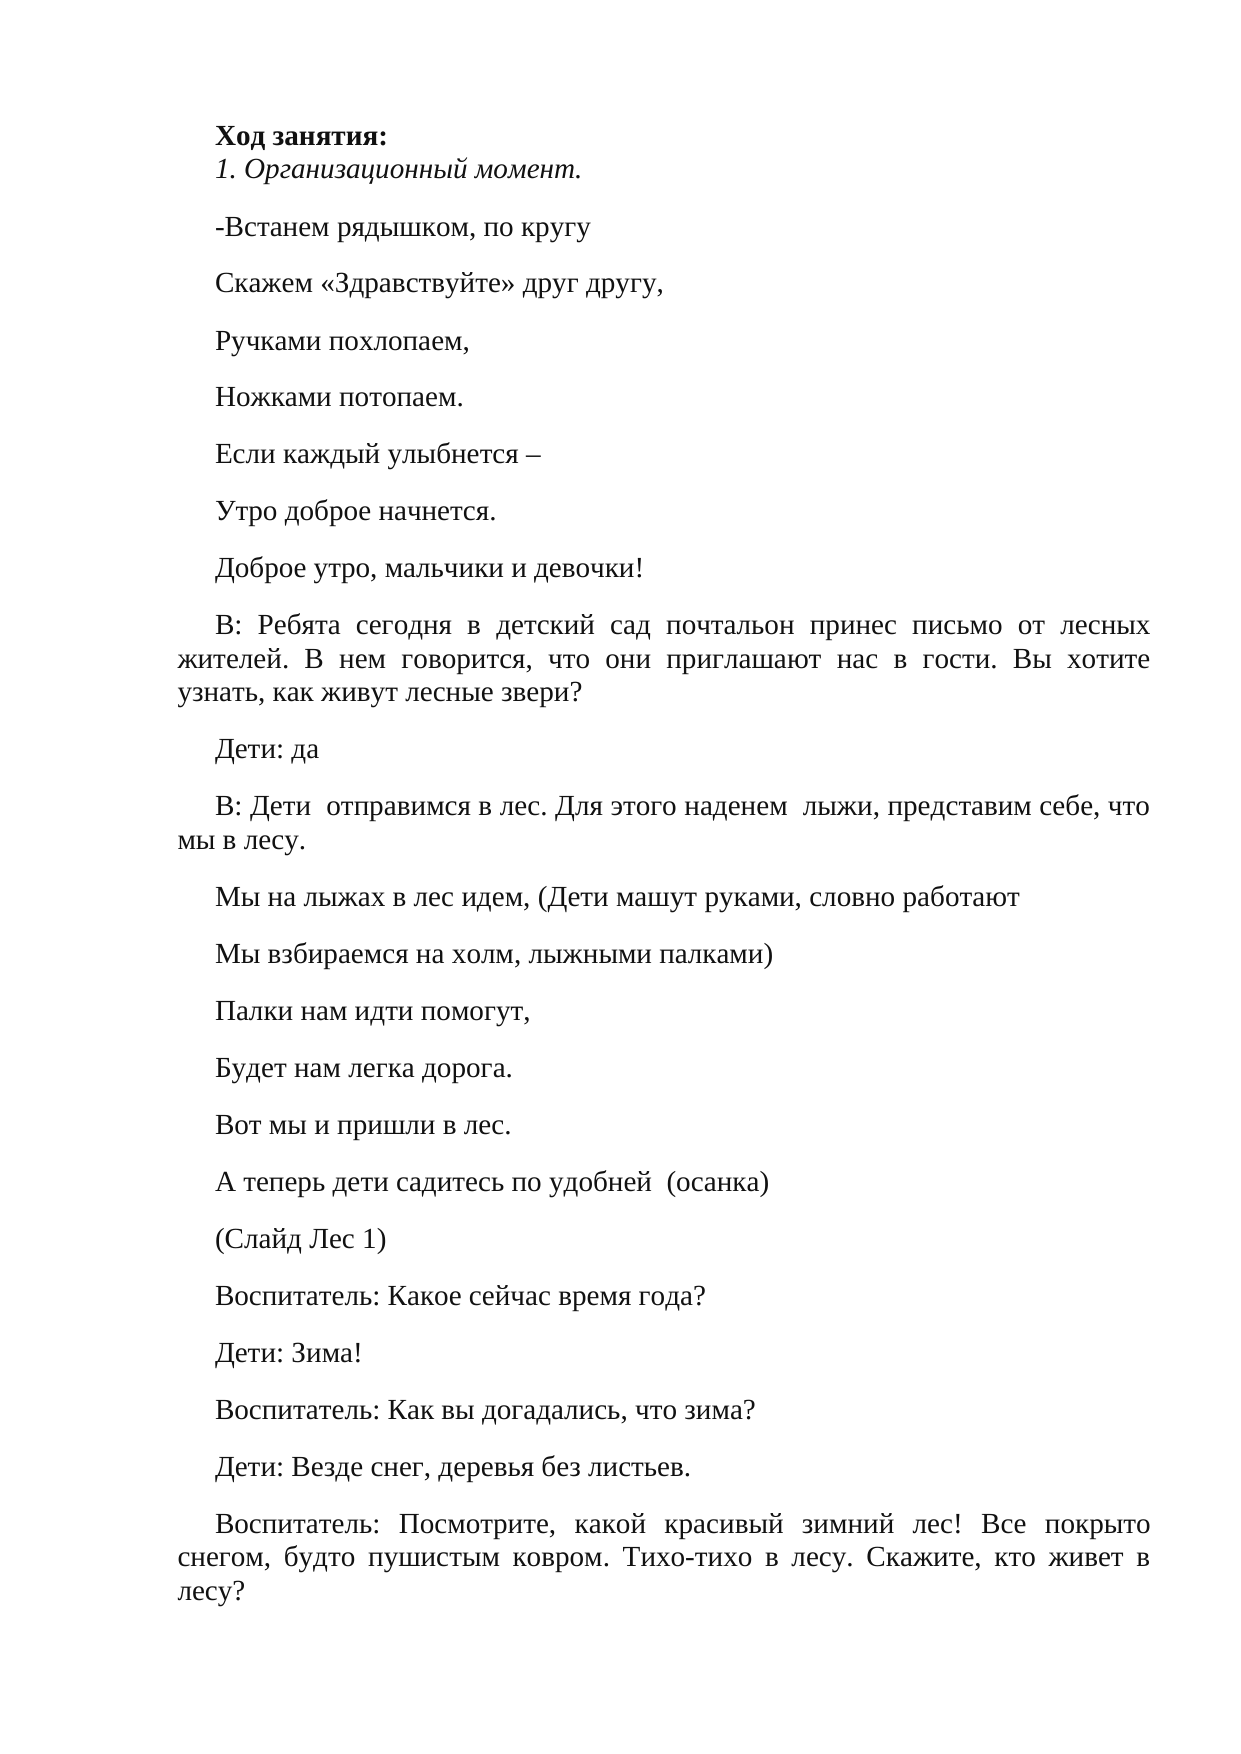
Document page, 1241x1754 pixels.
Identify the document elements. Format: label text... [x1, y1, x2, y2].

text Если каждый улыбнется – [177, 437, 1152, 470]
text (Слайд Лес 1) [177, 1221, 1152, 1254]
text Будет нам легка дорога. [177, 1050, 1152, 1083]
text Вот мы и пришли в лес. [177, 1107, 1152, 1141]
text Воспитатель: Как вы догадались, что зима? [177, 1392, 1152, 1425]
text -Встанем рядышком, по кругу [177, 209, 1152, 242]
text Доброе утро, мальчики и девочки! [177, 551, 1152, 584]
text Мы взбираемся на холм, лыжными палками) [177, 936, 1152, 969]
text Ножками потопаем. [177, 379, 1152, 413]
text Утро доброе начнется. [177, 493, 1152, 527]
text Мы на лыжах в лес идем, (Дети машут руками, словно работают [177, 879, 1152, 913]
text Палки нам идти помогут, [177, 993, 1152, 1027]
text Дети: Зима! [177, 1335, 1152, 1368]
text 1. Организационный момент. [177, 152, 1152, 185]
text Скажем «Здравствуйте» друг другу, [177, 266, 1152, 299]
text Воспитатель: Посмотрите, какой красивый зимний лес! Все покрыто снегом, будто пушистым ковром. Тихо-тихо в лесу. Скажите, кто живет в лесу? [177, 1506, 1152, 1606]
text В: Ребята сегодня в детский сад почтальон принес письмо от лесных жителей. В нем говорится, что они приглашают нас в гости. Вы хотите узнать, как живут лесные звери? [177, 607, 1152, 708]
text Дети: да [177, 732, 1152, 765]
text Ход занятия: [177, 118, 1152, 152]
text Ручками похлопаем, [177, 323, 1152, 356]
text А теперь дети садитесь по удобней (осанка) [177, 1164, 1152, 1197]
text Дети: Везде снег, деревья без листьев. [177, 1449, 1152, 1482]
text Воспитатель: Какое сейчас время года? [177, 1278, 1152, 1311]
text В: Дети отправимся в лес. Для этого наденем лыжи, представим себе, что мы в лесу. [177, 788, 1152, 856]
